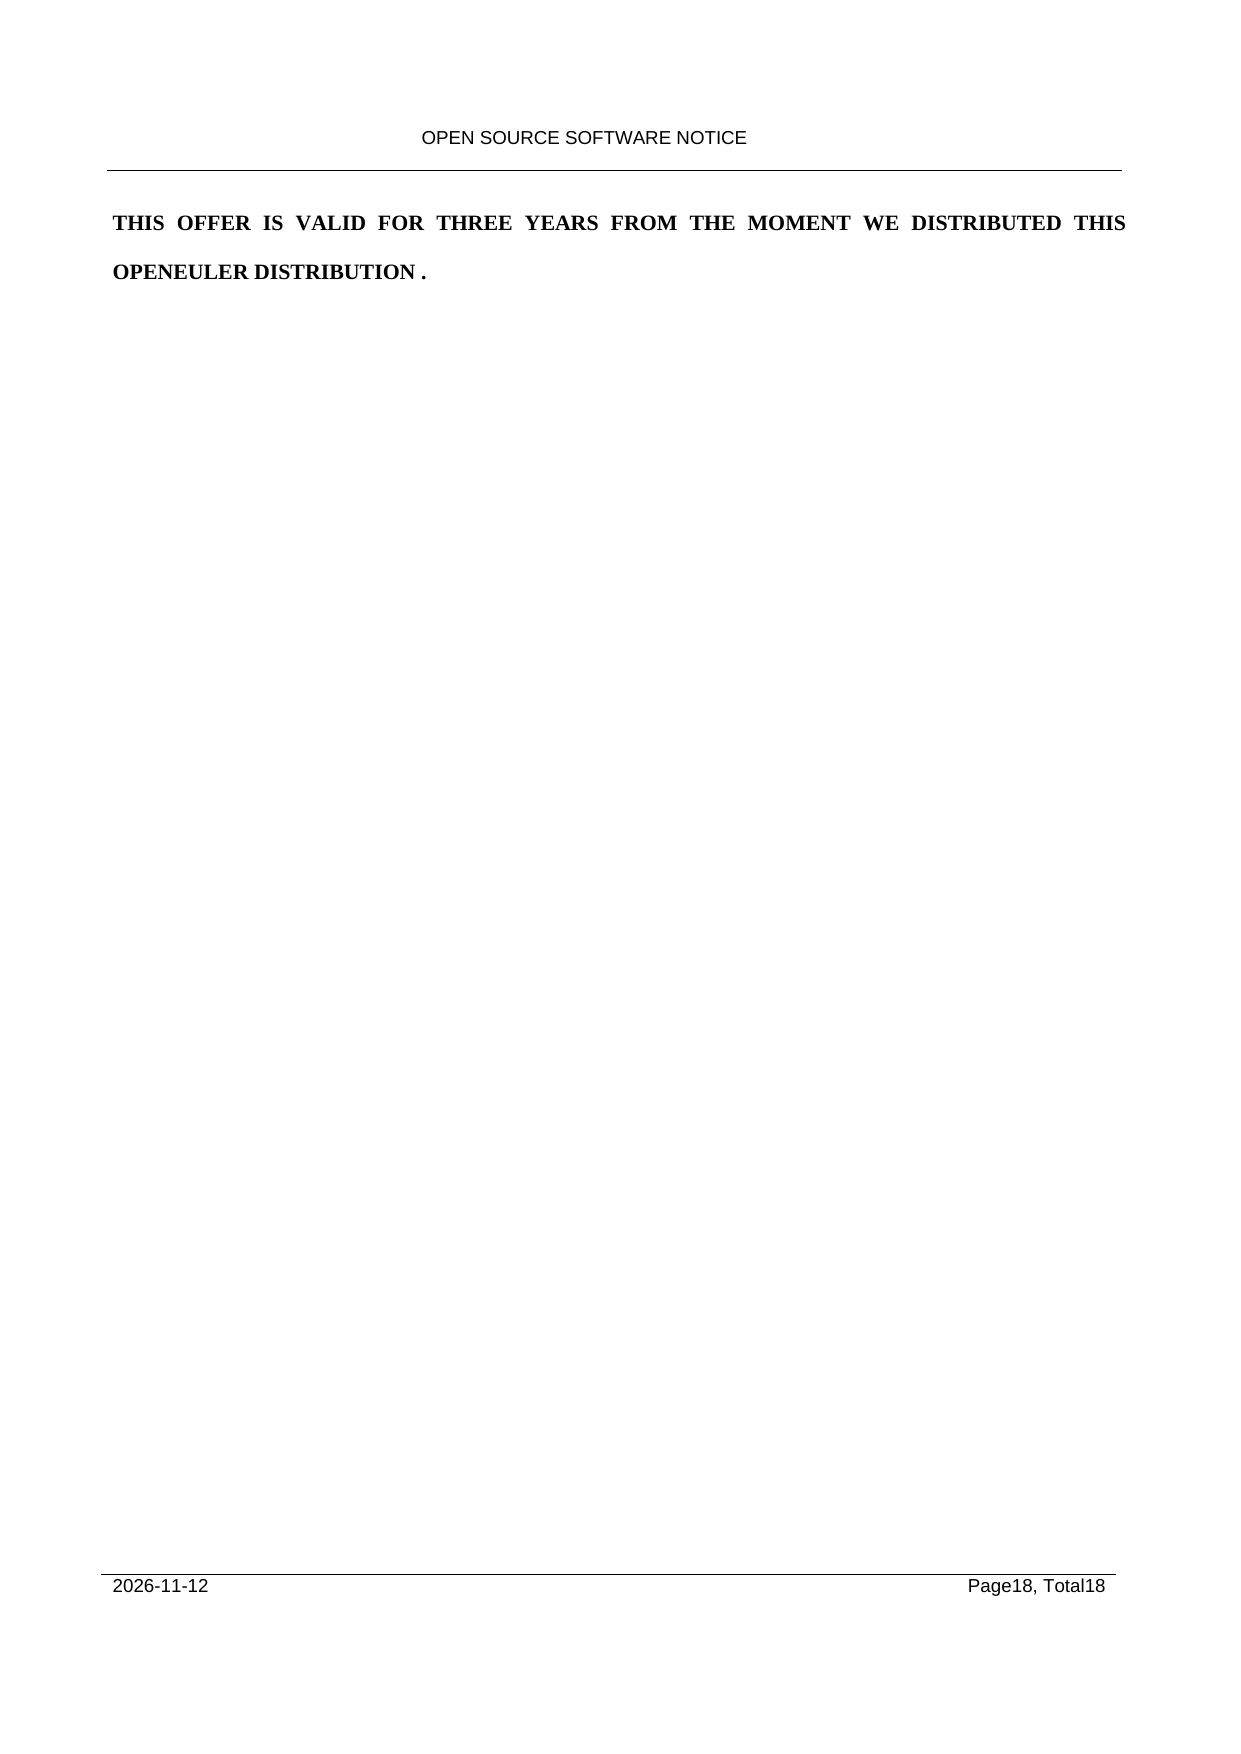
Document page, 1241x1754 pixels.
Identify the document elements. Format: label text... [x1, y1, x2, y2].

text THIS OFFER IS VALID FOR THREE YEARS FROM THE MOMENT WE DISTRIBUTED THIS OPENEULER DISTRIBUTION . [112, 206, 1128, 288]
